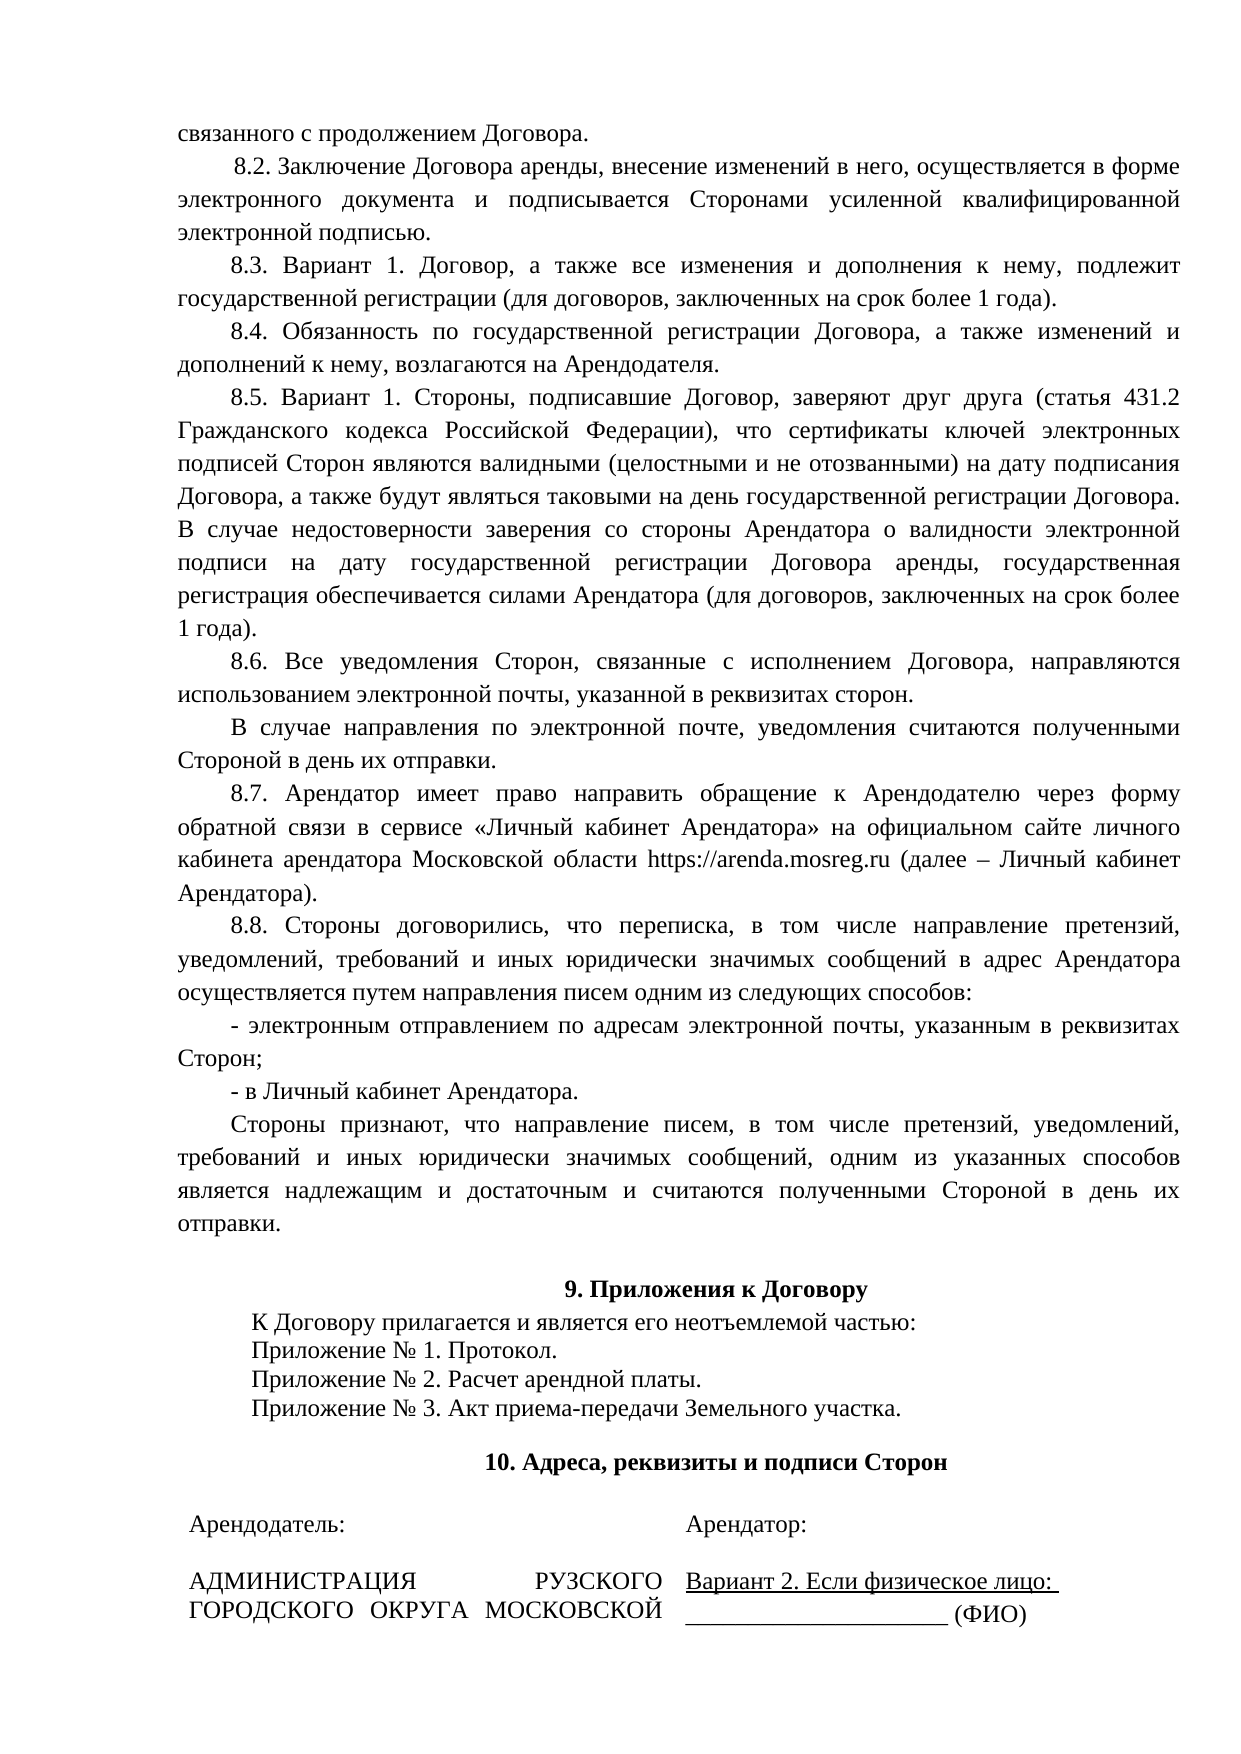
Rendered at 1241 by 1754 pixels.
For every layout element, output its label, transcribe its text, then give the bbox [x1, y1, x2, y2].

text К Договору прилагается и является его неотъемлемой частью: [177, 1307, 1181, 1336]
text Приложение № 1. Протокол. [177, 1336, 1181, 1364]
text 8.7. Арендатор имеет право направить обращение к Арендодателю через форму обратной связи в сервисе «Личный кабинет Арендатора» на официальном сайте личного кабинета арендатора Московской области https://arenda.mosreg.ru (далее – Личный кабинет Арендатора). [177, 778, 1181, 906]
text В случае направления по электронной почте, уведомления считаются полученными Стороной в день их отправки. [177, 712, 1181, 774]
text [177, 118, 1181, 147]
text 8.2. Заключение Договора аренды, внесение изменений в него, осуществляется в форме электронного документа и подписывается Сторонами усиленной квалифицированной электронной подписью. [177, 151, 1181, 246]
text Приложение № 3. Акт приема-передачи Земельного участка. [177, 1393, 1181, 1422]
text 8.5. Вариант 1. Стороны, подписавшие Договор, заверяют друг друга (статья 431.2 Гражданского кодекса Российской Федерации), что сертификаты ключей электронных подписей Сторон являются валидными (целостными и не отозванными) на дату подписания Договора, а также будут являться таковыми на день государственной регистрации Договора. В случае недостоверности заверения со стороны Арендатора о валидности электронной подписи на дату государственной регистрации Договора аренды, государственная регистрация обеспечивается силами Арендатора (для договоров, заключенных на срок более 1 года). [177, 382, 1181, 642]
text Стороны признают, что направление писем, в том числе претензий, уведомлений, требований и иных юридически значимых сообщений, одним из указанных способов является надлежащим и достаточным и считаются полученными Стороной в день их отправки. [177, 1109, 1181, 1237]
text 8.8. Стороны договорились, что переписка, в том числе направление претензий, уведомлений, требований и иных юридически значимых сообщений в адрес Арендатора осуществляется путем направления писем одним из следующих способов: [177, 911, 1181, 1005]
text 8.6. Все уведомления Сторон, связанные с исполнением Договора, направляются использованием электронной почты, указанной в реквизитах сторон. [177, 646, 1181, 708]
text 10. Адреса, реквизиты и подписи Сторон [177, 1447, 1181, 1476]
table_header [674, 1509, 1171, 1631]
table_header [177, 1509, 674, 1631]
text 9. Приложения к Договору [177, 1274, 1181, 1303]
text 8.4. Обязанность по государственной регистрации Договора, а также изменений и дополнений к нему, возлагаются на Арендодателя. [177, 316, 1181, 378]
text Приложение № 2. Расчет арендной платы. [177, 1364, 1181, 1393]
text - электронным отправлением по адресам электронной почты, указанным в реквизитах Сторон; [177, 1010, 1181, 1071]
text - в Личный кабинет Арендатора. [177, 1076, 1181, 1104]
text 8.3. Вариант 1. Договор, а также все изменения и дополнения к нему, подлежит государственной регистрации (для договоров, заключенных на срок более 1 года). [177, 250, 1181, 312]
